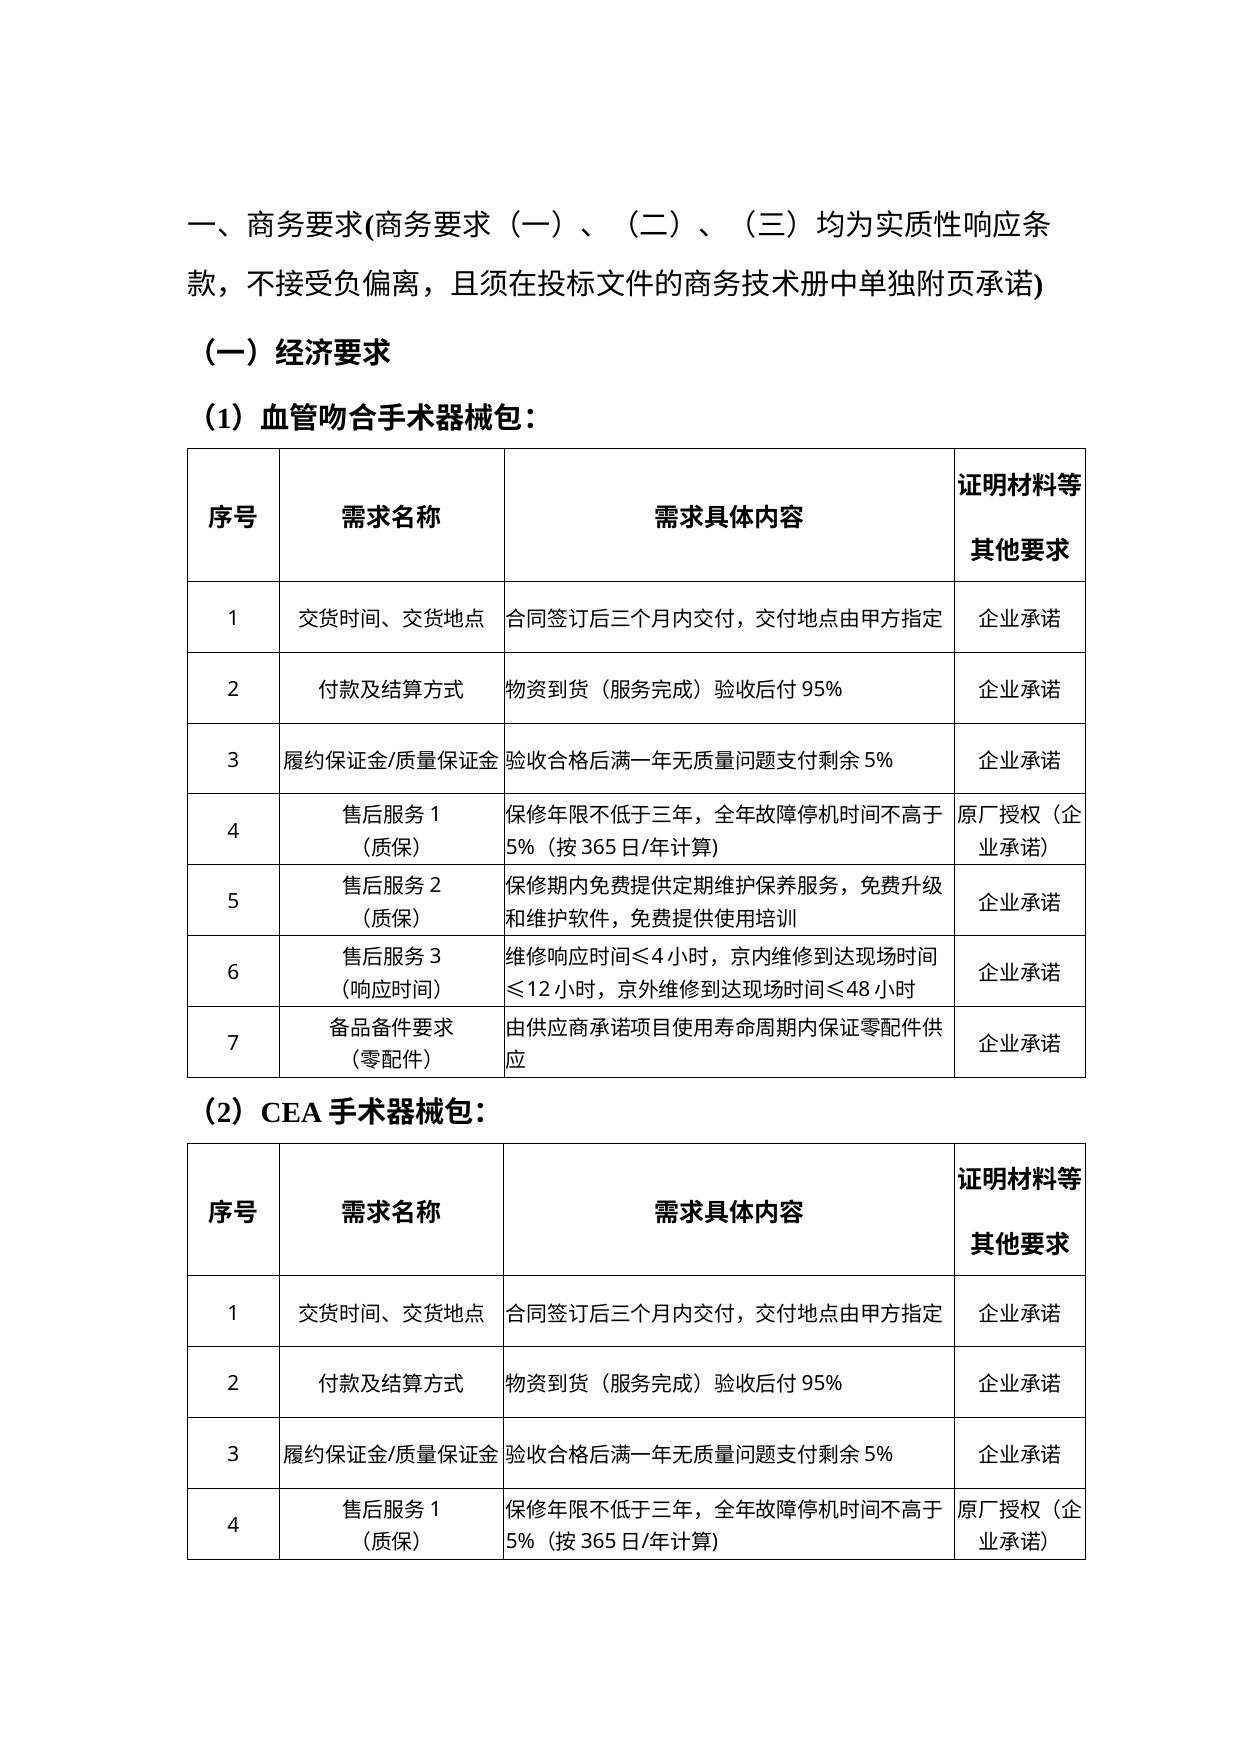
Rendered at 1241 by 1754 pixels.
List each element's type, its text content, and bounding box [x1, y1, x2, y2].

table_cell 企业承诺 [955, 582, 1085, 652]
table_cell 2 [188, 653, 279, 722]
table_cell 保修年限不低于三年，全年故障停机时间不高于5%（按365日/年计算) [505, 794, 954, 864]
table_header 需求名称 [280, 1144, 503, 1275]
text （2）CEA手术器械包： [187, 1078, 1053, 1143]
table_cell 履约保证金/质量保证金 [280, 1418, 503, 1488]
table_header 证明材料等其他要求 [955, 449, 1085, 581]
table_cell 4 [188, 1489, 279, 1559]
text （一）经济要求 [187, 318, 1053, 383]
table_cell 售后服务1 （质保） [280, 1489, 503, 1559]
table_cell 物资到货（服务完成）验收后付95% [504, 1347, 954, 1417]
table_header 证明材料等其他要求 [955, 1144, 1085, 1275]
table_cell 原厂授权（企业承诺） [955, 1489, 1085, 1559]
table_cell 付款及结算方式 [280, 653, 504, 722]
table_cell 售后服务3 （响应时间） [280, 936, 504, 1006]
table_header 序号 [188, 1144, 279, 1275]
table_cell 保修年限不低于三年，全年故障停机时间不高于5%（按365日/年计算) [504, 1489, 954, 1559]
table_cell 合同签订后三个月内交付，交付地点由甲方指定 [504, 1276, 954, 1346]
table_cell 企业承诺 [955, 653, 1085, 722]
table_header 需求具体内容 [504, 1144, 954, 1275]
table_cell 企业承诺 [955, 865, 1085, 935]
table_cell 企业承诺 [955, 1007, 1085, 1077]
table_cell 验收合格后满一年无质量问题支付剩余5% [505, 724, 954, 793]
table_header 需求具体内容 [505, 449, 954, 581]
table_cell 履约保证金/质量保证金 [280, 724, 504, 793]
table_cell 6 [188, 936, 279, 1006]
table_cell 企业承诺 [955, 936, 1085, 1006]
table_cell 备品备件要求 （零配件） [280, 1007, 504, 1077]
table_cell 企业承诺 [955, 1347, 1085, 1417]
table_header 需求名称 [280, 449, 504, 581]
text （1）血管吻合手术器械包： [187, 383, 1053, 448]
table_cell 2 [188, 1347, 279, 1417]
table_cell 5 [188, 865, 279, 935]
table_cell 企业承诺 [955, 1276, 1085, 1346]
table_cell 7 [188, 1007, 279, 1077]
table_cell 售后服务1 （质保） [280, 794, 504, 864]
table_cell 交货时间、交货地点 [280, 1276, 503, 1346]
table_cell 企业承诺 [955, 724, 1085, 793]
table_cell 由供应商承诺项目使用寿命周期内保证零配件供应 [505, 1007, 954, 1077]
table_cell 付款及结算方式 [280, 1347, 503, 1417]
table_cell 合同签订后三个月内交付，交付地点由甲方指定 [505, 582, 954, 652]
table_cell 原厂授权（企业承诺） [955, 794, 1085, 864]
table_cell 3 [188, 1418, 279, 1488]
table_cell 验收合格后满一年无质量问题支付剩余5% [504, 1418, 954, 1488]
table_cell 交货时间、交货地点 [280, 582, 504, 652]
table_cell 维修响应时间≤4小时，京内维修到达现场时间≤12小时，京外维修到达现场时间≤48小时 [505, 936, 954, 1006]
subtitle 一、商务要求(商务要求（一）、（二）、（三）均为实质性响应条款，不接受负偏离，且须在投标文件的商务技术册中单独附页承诺) [187, 189, 1053, 306]
table_cell 物资到货（服务完成）验收后付95% [505, 653, 954, 722]
table_cell 1 [188, 582, 279, 652]
table_cell 售后服务2 （质保） [280, 865, 504, 935]
table_header 序号 [188, 449, 279, 581]
table_cell 保修期内免费提供定期维护保养服务，免费升级和维护软件，免费提供使用培训 [505, 865, 954, 935]
table_cell 4 [188, 794, 279, 864]
table_cell 3 [188, 724, 279, 793]
table_cell 企业承诺 [955, 1418, 1085, 1488]
table_cell 1 [188, 1276, 279, 1346]
